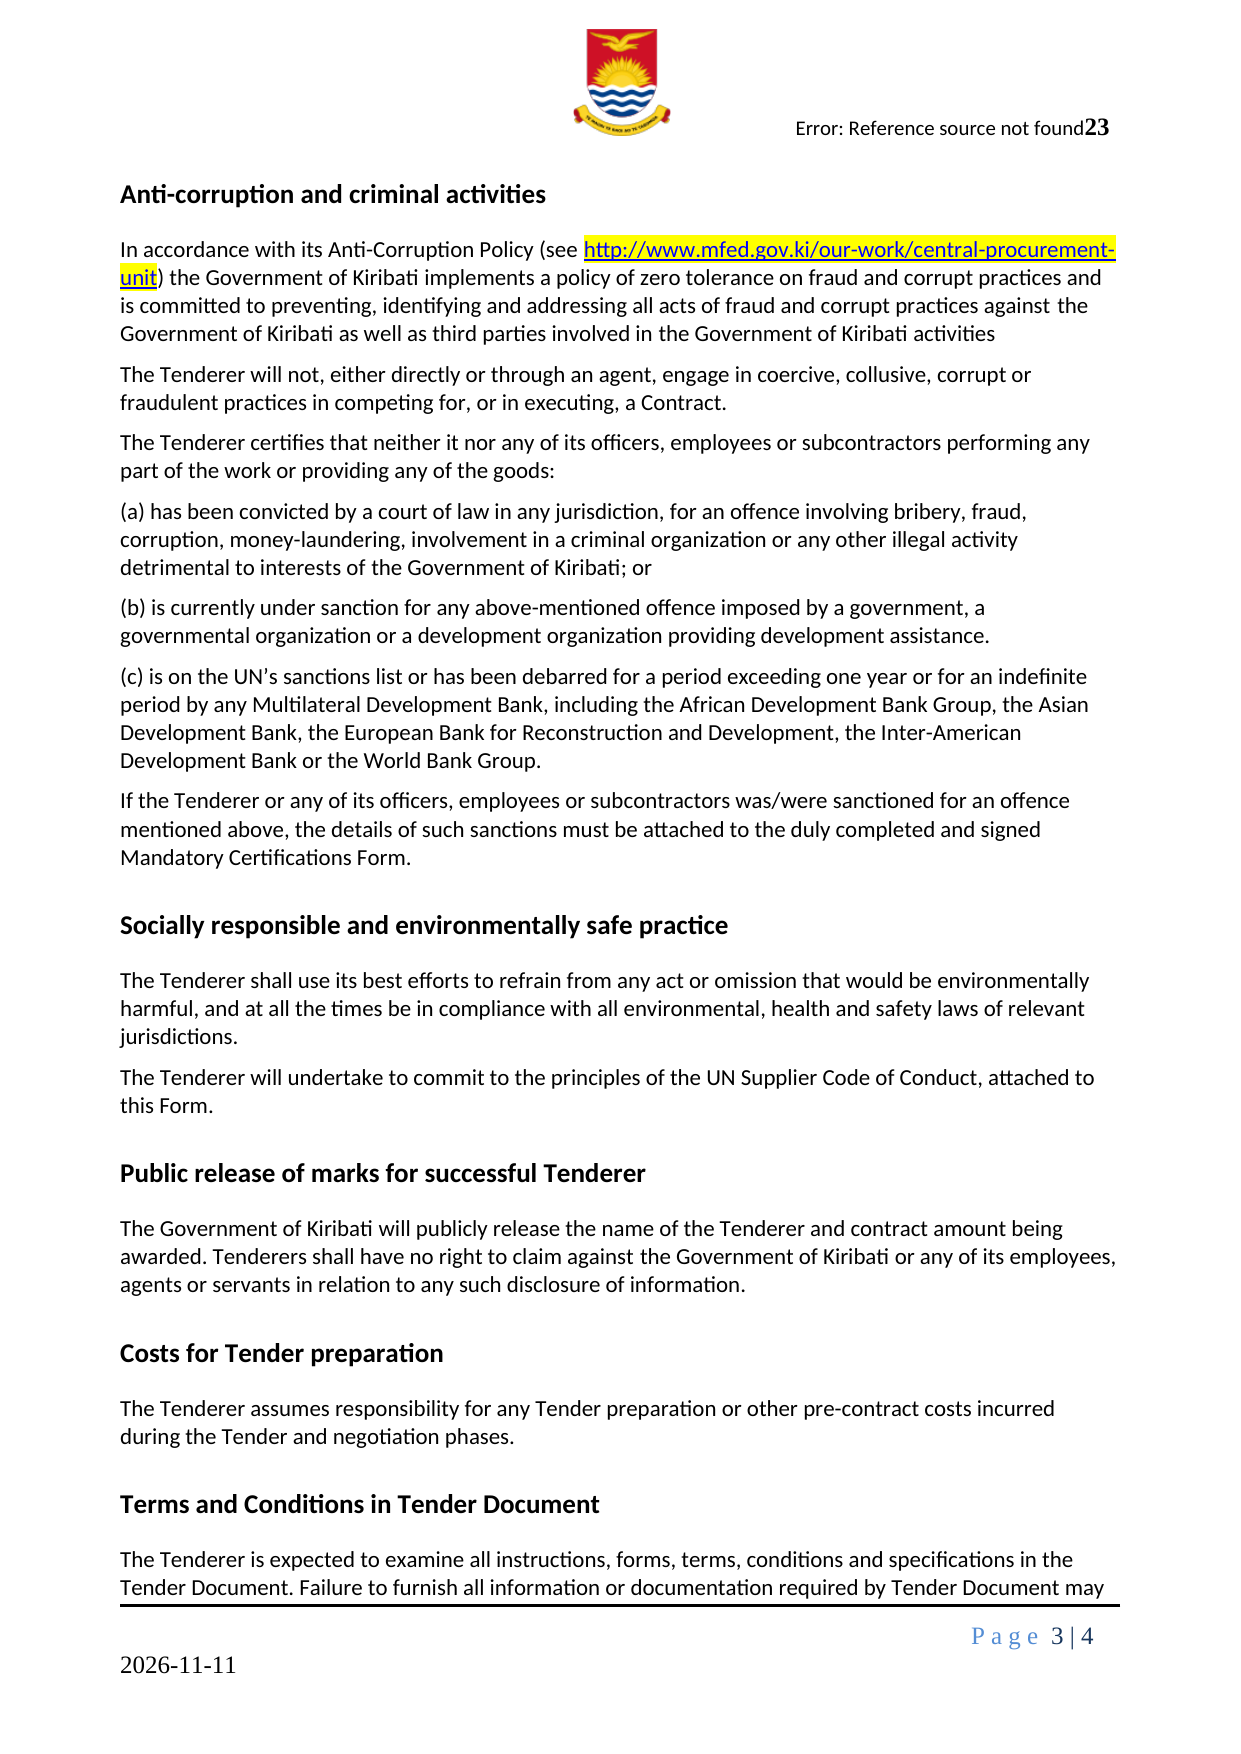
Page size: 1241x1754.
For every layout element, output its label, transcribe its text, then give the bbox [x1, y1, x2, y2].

text If the Tenderer or any of its officers, employees or subcontractors was/were sanctioned for an offence mentioned above, the details of such sanctions must be attached to the duly completed and signed Mandatory Certifications Form. [120, 787, 1120, 871]
text (b) is currently under sanction for any above-mentioned offence imposed by a government, a governmental organization or a development organization providing development assistance. [120, 593, 1120, 649]
subtitle Costs for Tender preparation [120, 1336, 1120, 1369]
text The Tenderer shall use its best efforts to refrain from any act or omission that would be environmentally harmful, and at all the times be in compliance with all environmental, health and safety laws of relevant jurisdictions. [120, 966, 1120, 1050]
subtitle Anti-corruption and criminal activities [120, 177, 1120, 210]
text (a) has been convicted by a court of law in any jurisdiction, for an offence involving bribery, fraud, corruption, money-laundering, involvement in a criminal organization or any other illegal activity detrimental to interests of the Government of Kiribati; or [120, 497, 1120, 581]
text The Tenderer will undertake to commit to the principles of the UN Supplier Code of Conduct, attached to this Form. [120, 1063, 1120, 1119]
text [120, 1546, 1120, 1604]
text In accordance with its Anti-Corruption Policy (see http://www.mfed.gov.ki/our-work/central-procurement-unit) the Government of Kiribati implements a policy of zero tolerance on fraud and corrupt practices and is committed to preventing, identifying and addressing all acts of fraud and corrupt practices against the Government of Kiribati as well as third parties involved in the Government of Kiribati activities [120, 235, 1120, 347]
subtitle Socially responsible and environmentally safe practice [120, 908, 1120, 941]
text The Tenderer assumes responsibility for any Tender preparation or other pre-contract costs incurred during the Tender and negotiation phases. [120, 1394, 1120, 1450]
text The Tenderer certifies that neither it nor any of its officers, employees or subcontractors performing any part of the work or providing any of the goods: [120, 428, 1120, 484]
picture [573, 29, 671, 136]
text (c) is on the UN’s sanctions list or has been debarred for a period exceeding one year or for an indefinite period by any Multilateral Development Bank, including the African Development Bank Group, the Asian Development Bank, the European Bank for Reconstruction and Development, the Inter-American Development Bank or the World Bank Group. [120, 662, 1120, 774]
text The Tenderer will not, either directly or through an agent, engage in coercive, collusive, corrupt or fraudulent practices in competing for, or in executing, a Contract. [120, 360, 1120, 416]
subtitle Public release of marks for successful Tenderer [120, 1156, 1120, 1189]
subtitle Terms and Conditions in Tender Document [120, 1487, 1120, 1521]
text The Government of Kiribati will publicly release the name of the Tenderer and contract amount being awarded. Tenderers shall have no right to claim against the Government of Kiribati or any of its employees, agents or servants in relation to any such disclosure of information. [120, 1214, 1120, 1298]
